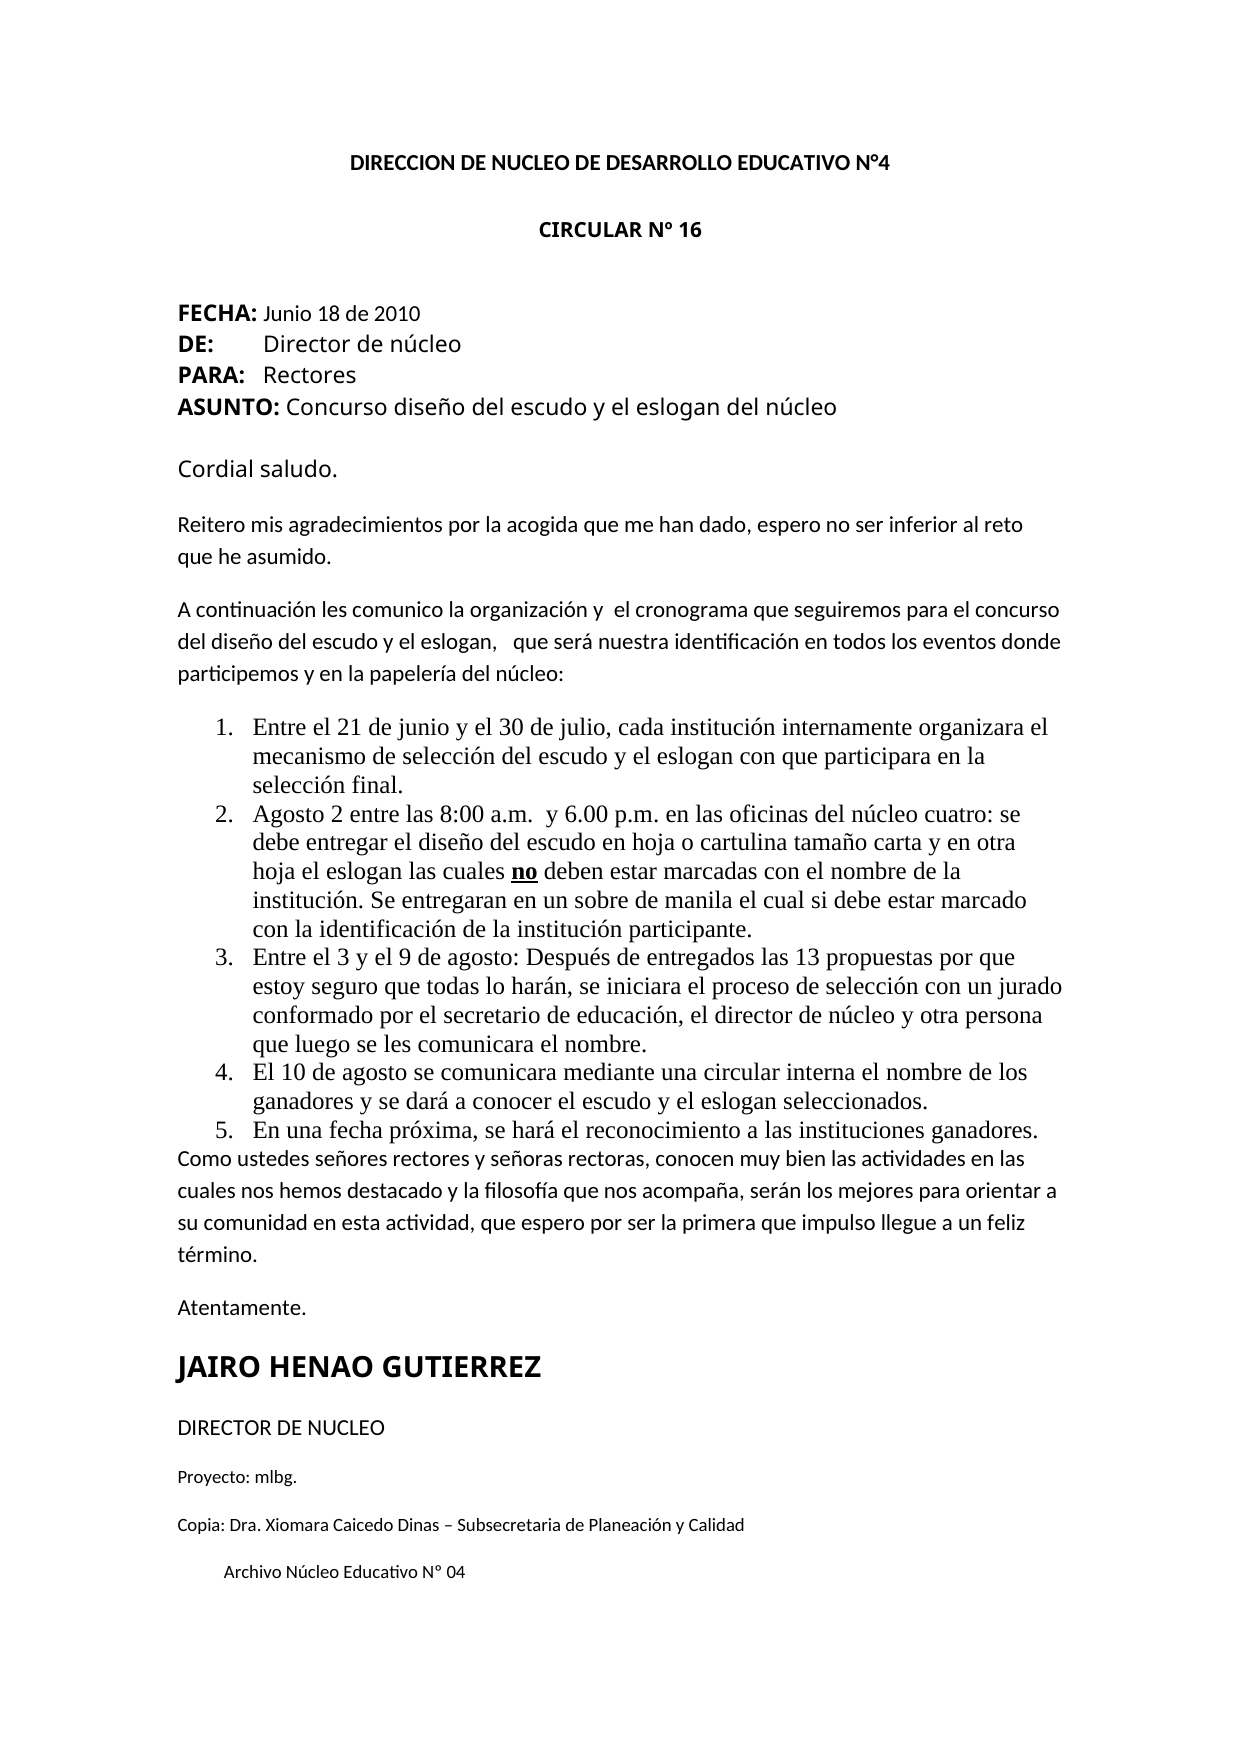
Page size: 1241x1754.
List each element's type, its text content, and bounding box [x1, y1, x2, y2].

text DIRECTOR DE NUCLEO [177, 1413, 1063, 1441]
text A continuación les comunico la organización y el cronograma que seguiremos para el concurso del diseño del escudo y el eslogan, que será nuestra identificación en todos los eventos donde participemos y en la papelería del núcleo: [177, 595, 1063, 687]
text CIRCULAR Nº 16 [177, 215, 1063, 244]
text FECHA: Junio 18 de 2010 [177, 297, 1063, 328]
list Entre el 21 de junio y el 30 de julio, cada institución internamente organizara el mecanismo de selección del escudo y el eslogan con que participara en la selección final. [215, 712, 1063, 799]
text Copia: Dra. Xiomara Caicedo Dinas – Subsecretaria de Planeación y Calidad [177, 1513, 1063, 1536]
list En una fecha próxima, se hará el reconocimiento a las instituciones ganadores. [215, 1115, 1063, 1144]
text Cordial saludo. [177, 453, 1063, 484]
list Agosto 2 entre las 8:00 a.m. y 6.00 p.m. en las oficinas del núcleo cuatro: se debe entregar el diseño del escudo en hoja o cartulina tamaño carta y en otra hoja el eslogan las cuales no deben estar marcadas con el nombre de la institución. Se entregaran en un sobre de manila el cual si debe estar marcado con la identificación de la institución participante. [215, 799, 1063, 942]
text JAIRO HENAO GUTIERREZ [177, 1346, 1063, 1386]
text DIRECCION DE NUCLEO DE DESARROLLO EDUCATIVO N°4 [177, 148, 1063, 176]
text DE: Director de núcleo [177, 328, 1063, 359]
text Atentamente. [177, 1293, 1063, 1321]
text Como ustedes señores rectores y señoras rectoras, conocen muy bien las actividades en las cuales nos hemos destacado y la filosofía que nos acompaña, serán los mejores para orientar a su comunidad en esta actividad, que espero por ser la primera que impulso llegue a un feliz término. [177, 1144, 1063, 1268]
text ASUNTO: Concurso diseño del escudo y el eslogan del núcleo [177, 391, 1063, 422]
list Entre el 3 y el 9 de agosto: Después de entregados las 13 propuestas por que estoy seguro que todas lo harán, se iniciara el proceso de selección con un jurado conformado por el secretario de educación, el director de núcleo y otra persona que luego se les comunicara el nombre. [215, 942, 1063, 1057]
text Archivo Núcleo Educativo Nº 04 [177, 1560, 1063, 1583]
text Reitero mis agradecimientos por la acogida que me han dado, espero no ser inferior al reto que he asumido. [177, 510, 1063, 570]
list El 10 de agosto se comunicara mediante una circular interna el nombre de los ganadores y se dará a conocer el escudo y el eslogan seleccionados. [215, 1057, 1063, 1115]
text Proyecto: mlbg. [177, 1466, 1063, 1489]
text PARA: Rectores [177, 359, 1063, 391]
